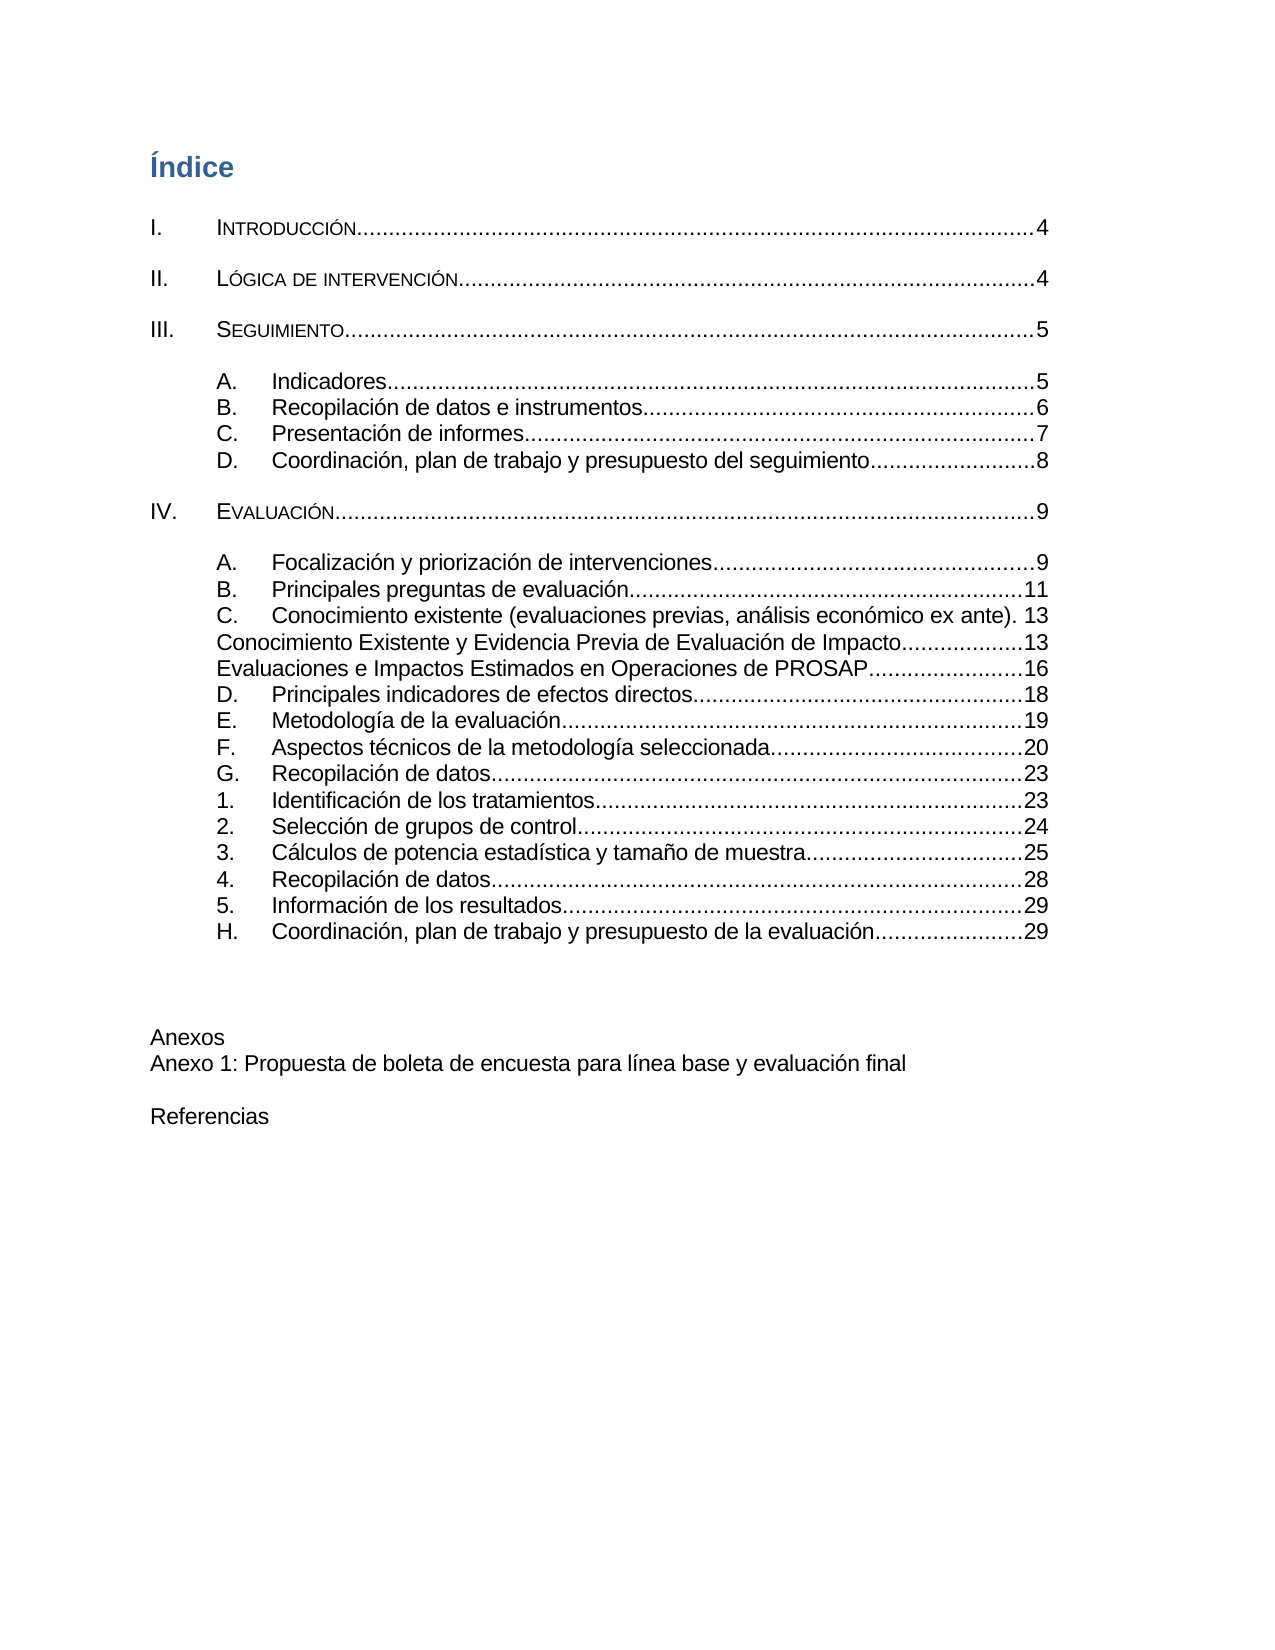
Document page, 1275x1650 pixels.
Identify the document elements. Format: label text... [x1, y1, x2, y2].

text Anexos [150, 1024, 1125, 1050]
text Referencias [150, 1103, 1125, 1129]
text Anexo 1: Propuesta de boleta de encuesta para línea base y evaluación final [150, 1050, 1125, 1076]
